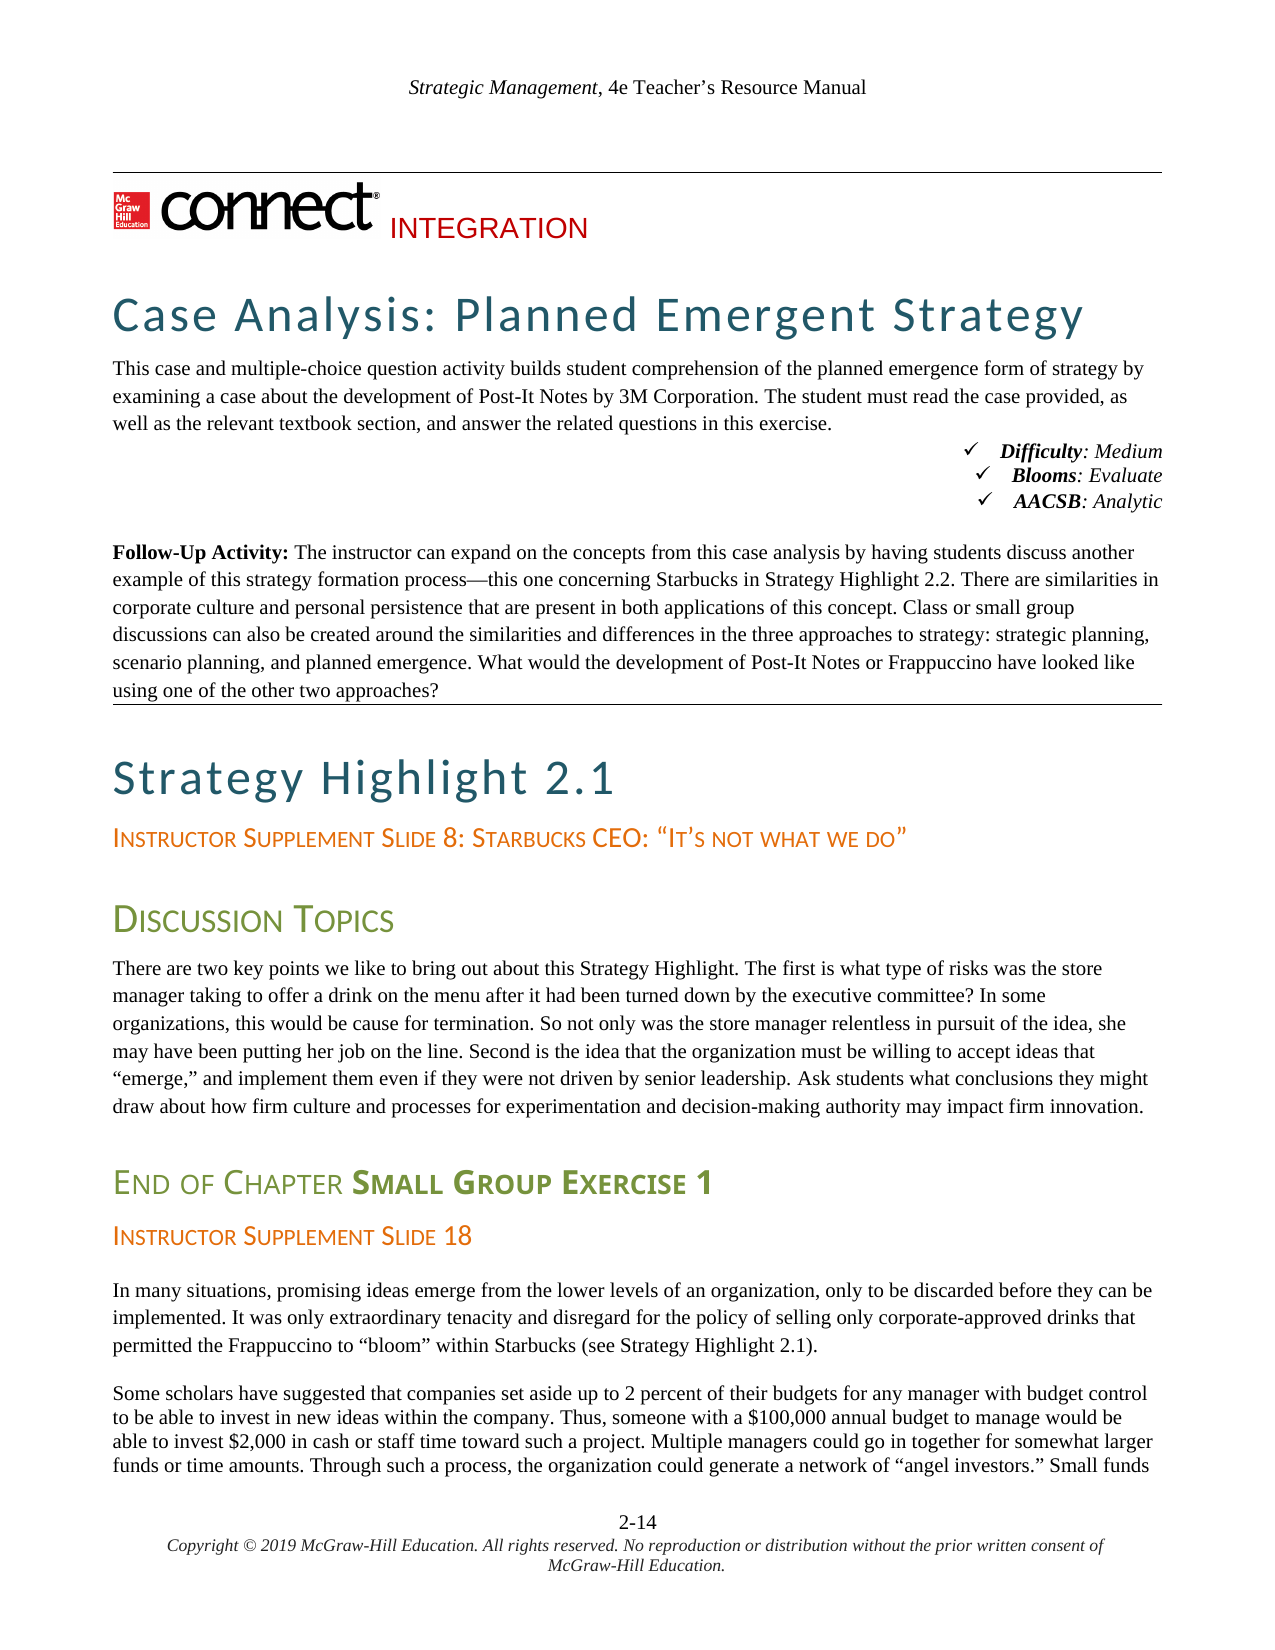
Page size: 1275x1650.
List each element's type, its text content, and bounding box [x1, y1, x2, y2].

text Instructor Supplement Slide 8: Starbucks CEO: “It’s not what we do” [112, 819, 1162, 855]
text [112, 1381, 1162, 1477]
text INTEGRATION [112, 173, 1162, 245]
text In many situations, promising ideas emerge from the lower levels of an organization, only to be discarded before they can be implemented. It was only extraordinary tenacity and disregard for the policy of selling only corporate-approved drinks that permitted the Frappuccino to “bloom” within Starbucks (see Strategy Highlight 2.1). [112, 1277, 1162, 1357]
text End of Chapter Small Group Exercise 1 [112, 1159, 1162, 1204]
text This case and multiple-choice question activity builds student comprehension of the planned emergence form of strategy by examining a case about the development of Post-It Notes by 3M Corporation. The student must read the case provided, as well as the relevant textbook section, and answer the related questions in this exercise. [112, 356, 1162, 435]
text Blooms: Evaluate [150, 463, 1162, 487]
text Instructor Supplement Slide 18 [112, 1217, 1162, 1252]
text Discussion Topics [112, 892, 1162, 943]
text AACSB: Analytic [150, 487, 1162, 513]
picture [112, 175, 382, 239]
text Case Analysis: Planned Emergent Strategy [112, 282, 1162, 343]
text Strategy Highlight 2.1 [112, 746, 1162, 807]
text Difficulty: Medium [150, 439, 1162, 463]
text There are two key points we like to bring out about this Strategy Highlight. The first is what type of risks was the store manager taking to offer a drink on the menu after it had been turned down by the executive committee? In some organizations, this would be cause for termination. So not only was the store manager relentless in pursuit of the idea, she may have been putting her job on the line. Second is the idea that the organization must be willing to accept ideas that “emerge,” and implement them even if they were not driven by senior leadership. Ask students what conclusions they might draw about how firm culture and processes for experimentation and decision-making authority may impact firm innovation. [112, 956, 1162, 1118]
text Follow-Up Activity: The instructor can expand on the concepts from this case analysis by having students discuss another example of this strategy formation process—this one concerning Starbucks in Strategy Highlight 2.2. There are similarities in corporate culture and personal persistence that are present in both applications of this concept. Class or small group discussions can also be created around the similarities and differences in the three approaches to strategy: strategic planning, scenario planning, and planned emergence. What would the development of Post-It Notes or Frappuccino have looked like using one of the other two approaches? [112, 539, 1162, 705]
